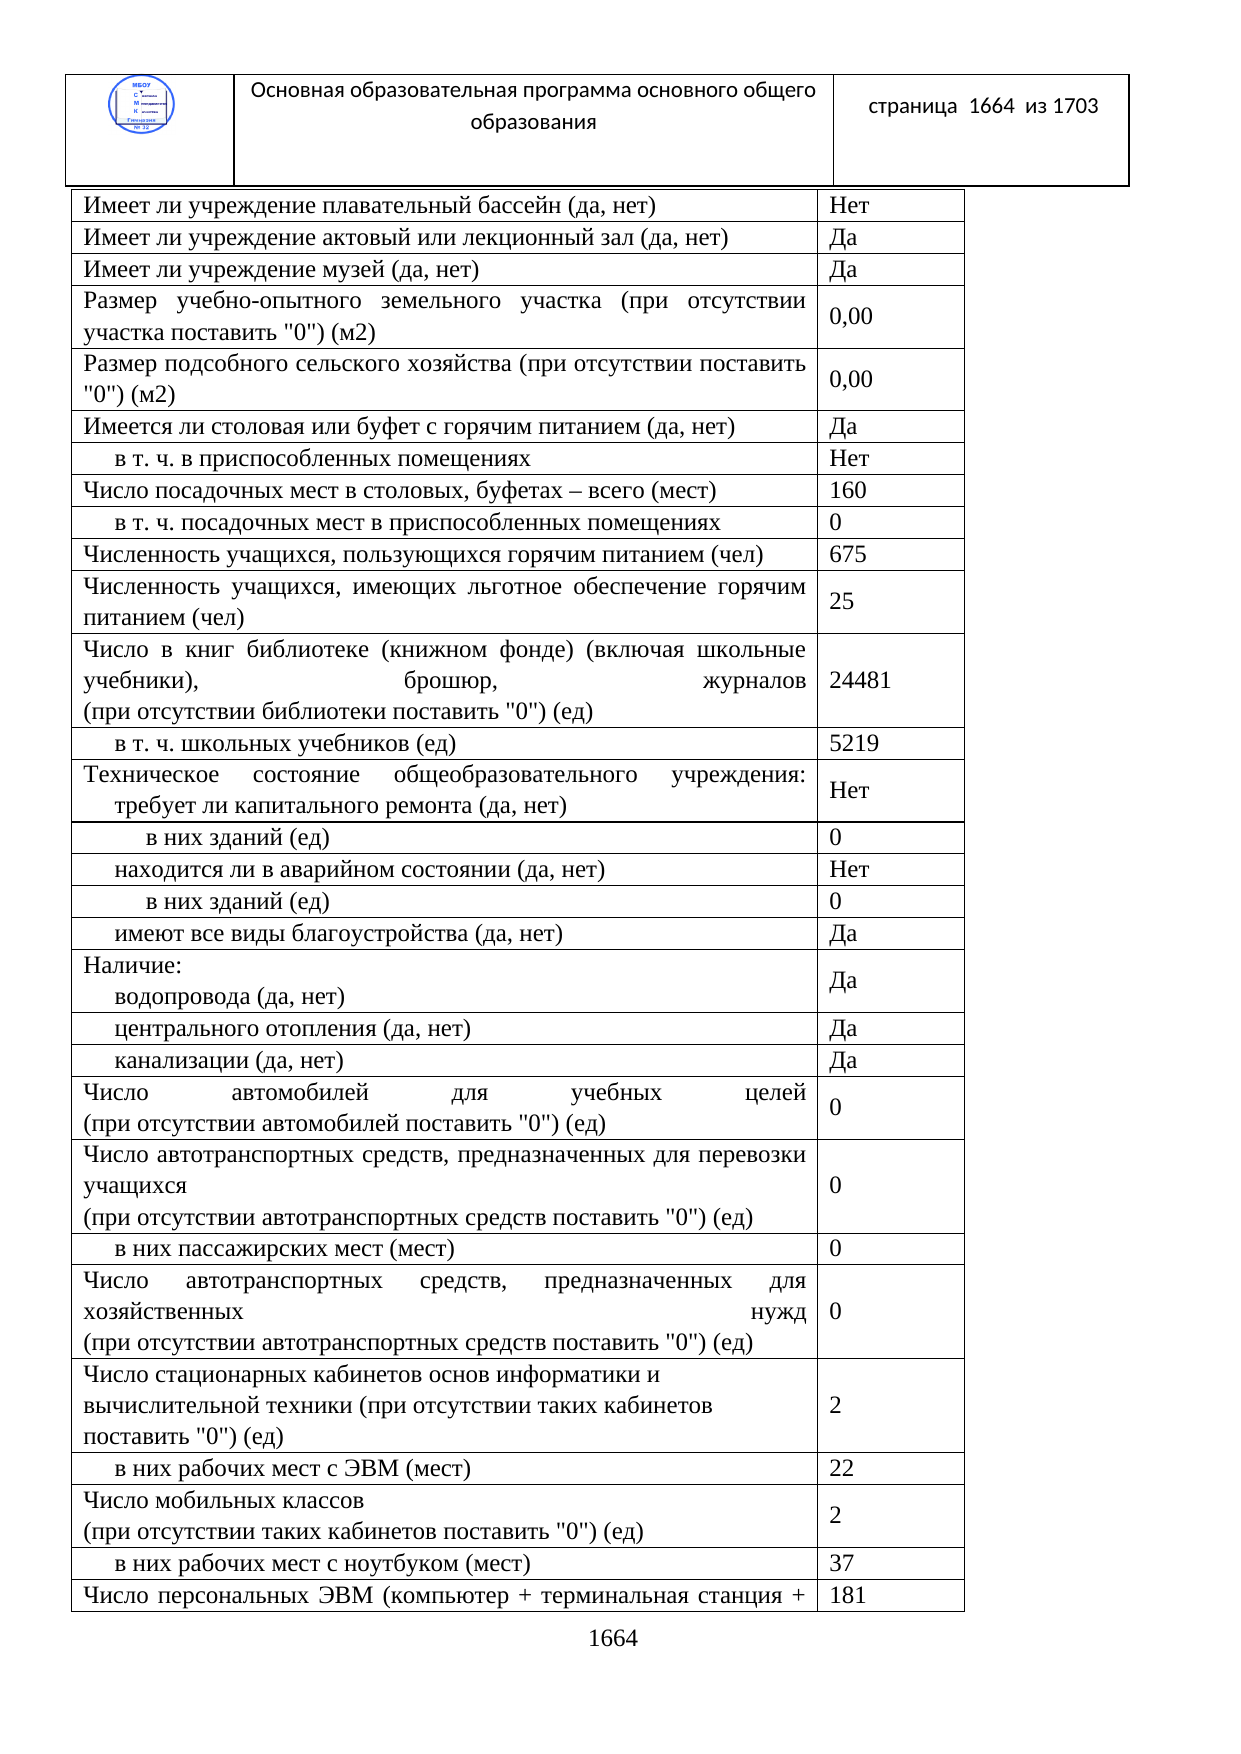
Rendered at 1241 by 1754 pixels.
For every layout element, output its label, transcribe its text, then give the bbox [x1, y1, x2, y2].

table_cell Имеет ли учреждение музей (да, нет) [72, 254, 817, 284]
table_cell Нет [818, 854, 964, 885]
table_cell Да [818, 1013, 964, 1044]
table_cell Число посадочных мест в столовых, буфетах – всего (мест) [72, 475, 817, 506]
table_cell Число мобильных классов (при отсутствии таких кабинетов поставить "0") (ед) [72, 1485, 817, 1547]
table_cell 0 [818, 886, 964, 917]
table_cell в них зданий (ед) [72, 886, 817, 917]
table_cell Численность учащихся, имеющих льготное обеспечение горячим питанием (чел) [72, 571, 817, 633]
table_cell Имеется ли столовая или буфет с горячим питанием (да, нет) [72, 411, 817, 442]
table_cell 0 [818, 507, 964, 538]
table_cell Имеет ли учреждение плавательный бассейн (да, нет) [72, 190, 817, 221]
table_cell 0 [818, 823, 964, 853]
table_cell Нет [818, 760, 964, 821]
table_cell Нет [818, 443, 964, 474]
table_cell 0 [818, 1077, 964, 1138]
table_cell Да [818, 918, 964, 949]
table_cell Численность учащихся, пользующихся горячим питанием (чел) [72, 539, 817, 570]
table_cell находится ли в аварийном состоянии (да, нет) [72, 854, 817, 885]
table_cell 22 [818, 1453, 964, 1484]
table_cell Число персональных ЭВМ (компьютер + терминальная станция + ноутбук) (ед) [72, 1580, 817, 1611]
table_cell Размер подсобного сельского хозяйства (при отсутствии поставить "0") (м2) [72, 349, 817, 410]
picture [107, 75, 176, 135]
table_cell Нет [818, 190, 964, 221]
table_cell Размер учебно-опытного земельного участка (при отсутствии участка поставить "0") (м2) [72, 286, 817, 347]
table_cell центрального отопления (да, нет) [72, 1013, 817, 1044]
table_cell в них рабочих мест с ноутбуком (мест) [72, 1548, 817, 1579]
table_cell 160 [818, 475, 964, 506]
table_cell в них пассажирских мест (мест) [72, 1234, 817, 1264]
table_cell 0 [818, 1265, 964, 1358]
table_cell 2 [818, 1485, 964, 1547]
table_cell в т. ч. школьных учебников (ед) [72, 728, 817, 758]
table_cell 181 [818, 1580, 964, 1611]
table_cell Да [818, 950, 964, 1012]
table_cell имеют все виды благоустройства (да, нет) [72, 918, 817, 949]
table_cell 675 [818, 539, 964, 570]
table_cell Техническое состояние общеобразовательного учреждения: требует ли капитального ремонта (да, нет) [72, 760, 817, 821]
table_cell 24481 [818, 634, 964, 727]
table_cell в т. ч. в приспособленных помещениях [72, 443, 817, 474]
table_cell Число в книг библиотеке (книжном фонде) (включая школьные учебники), брошюр, журналов (при отсутствии библиотеки поставить "0") (ед) [72, 634, 817, 727]
table_cell в них рабочих мест с ЭВМ (мест) [72, 1453, 817, 1484]
table_cell 25 [818, 571, 964, 633]
table_cell 37 [818, 1548, 964, 1579]
table_cell Имеет ли учреждение актовый или лекционный зал (да, нет) [72, 222, 817, 253]
table_cell 0,00 [818, 349, 964, 410]
table_cell Число автомобилей для учебных целей (при отсутствии автомобилей поставить "0") (ед) [72, 1077, 817, 1138]
table_cell 0 [818, 1234, 964, 1264]
table_cell Да [818, 222, 964, 253]
table_cell Наличие: водопровода (да, нет) [72, 950, 817, 1012]
table_cell Да [818, 411, 964, 442]
table_cell Число стационарных кабинетов основ информатики и вычислительной техники (при отсутствии таких кабинетов поставить "0") (ед) [72, 1359, 817, 1452]
table_cell Число автотранспортных средств, предназначенных для хозяйственных нужд (при отсутствии автотранспортных средств поставить "0") (ед) [72, 1265, 817, 1358]
table_cell 0 [818, 1140, 964, 1232]
table_cell 5219 [818, 728, 964, 758]
table_cell в т. ч. посадочных мест в приспособленных помещениях [72, 507, 817, 538]
table_cell Число автотранспортных средств, предназначенных для перевозки учащихся (при отсутствии автотранспортных средств поставить "0") (ед) [72, 1140, 817, 1232]
table_cell Да [818, 1045, 964, 1076]
table_cell 2 [818, 1359, 964, 1452]
table_cell в них зданий (ед) [72, 823, 817, 853]
table_cell Да [818, 254, 964, 284]
table_cell канализации (да, нет) [72, 1045, 817, 1076]
table_cell 0,00 [818, 286, 964, 347]
